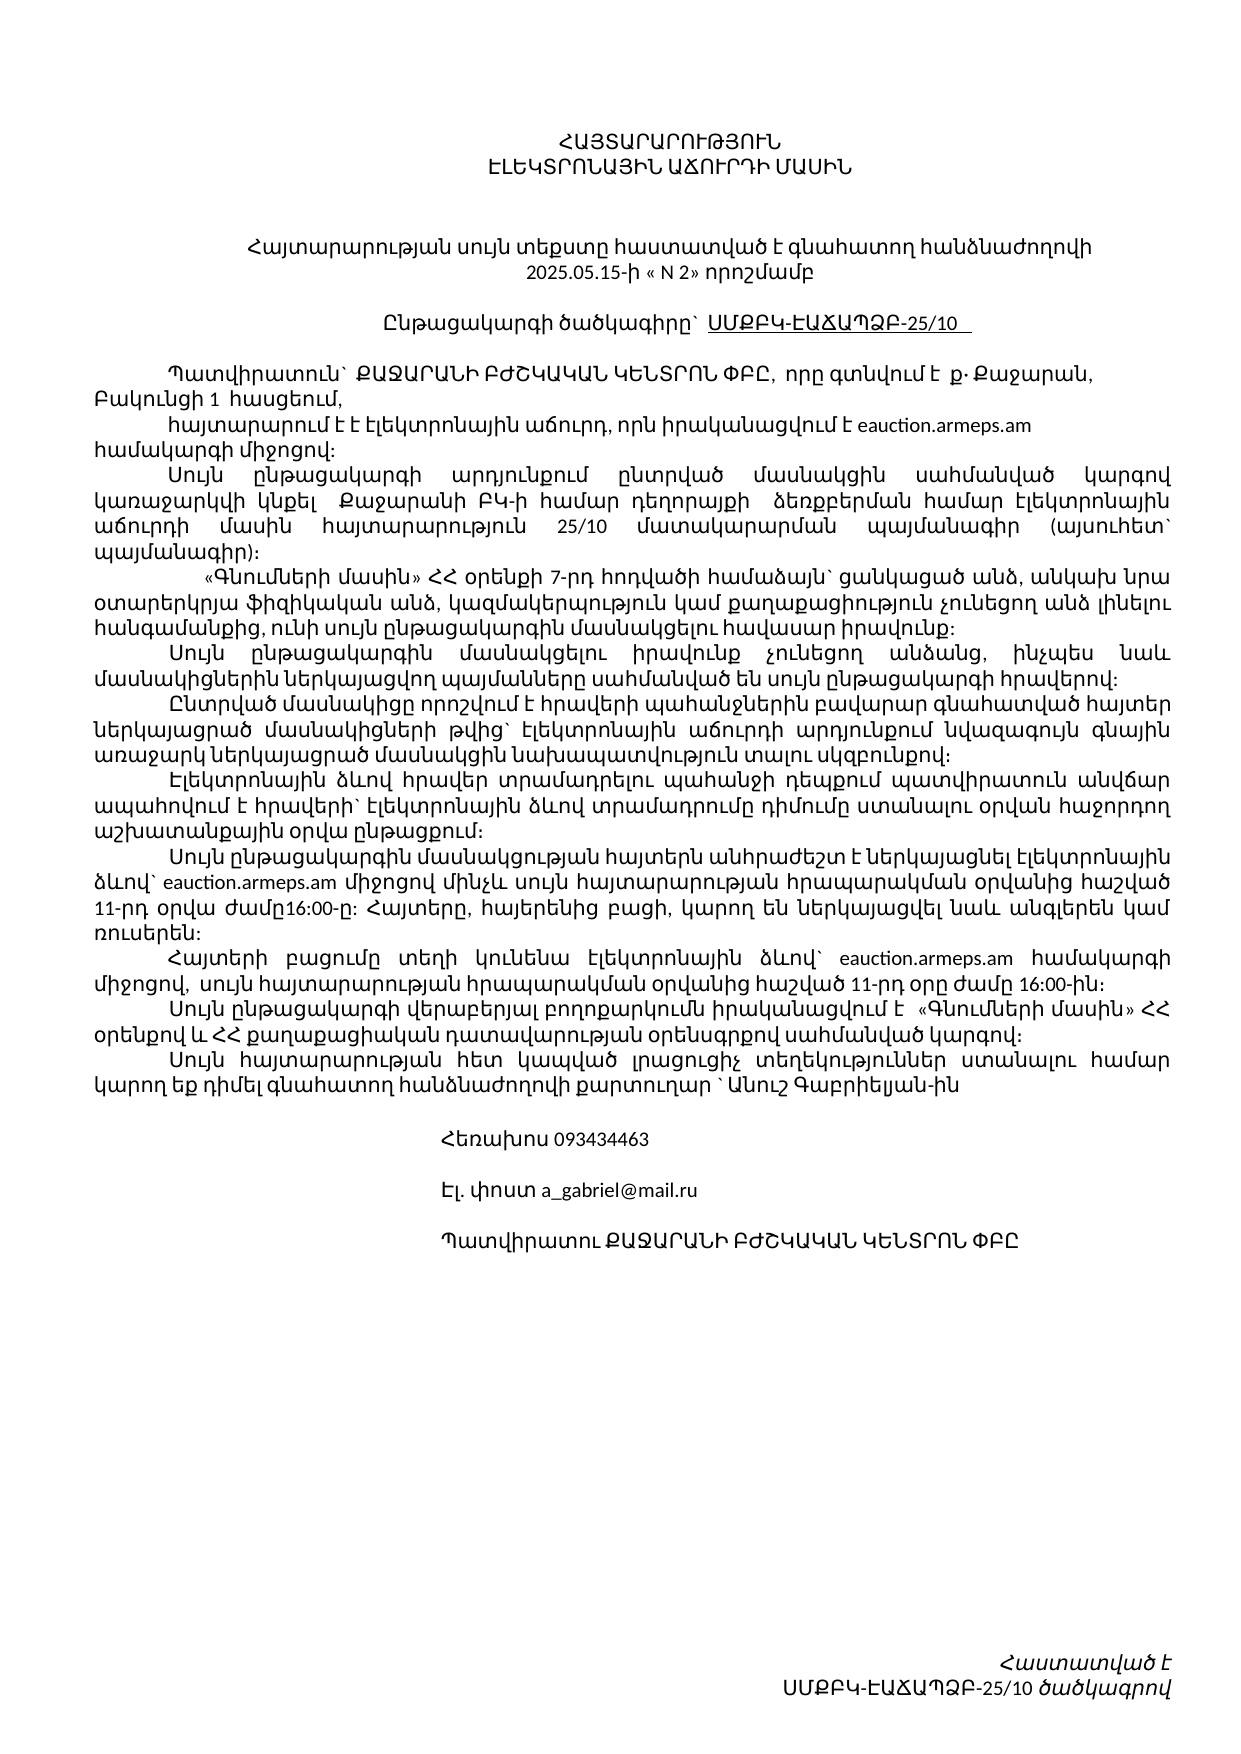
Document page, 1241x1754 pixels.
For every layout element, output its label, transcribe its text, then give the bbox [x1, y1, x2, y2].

text հայտարարում է է էլեկտրոնային աճուրդ, որն իրականացվում է eauction.armeps.am համակարգի միջոցով: [94, 412, 1171, 463]
text Սույն ընթացակարգին մասնակցելու իրավունք չունեցող անձանց, ինչպես նաև մասնակիցներին ներկայացվող պայմանները սահմանված են սույն ընթացակարգի հրավերով: [94, 641, 1171, 691]
text ԷԼԵԿՏՐՈՆԱՅԻՆ ԱՃՈՒՐԴԻ ՄԱՍԻՆ [94, 154, 1171, 180]
text ՍՄՔԲԿ-ԷԱՃԱՊՁԲ-25/10 ծածկագրով [94, 1675, 1171, 1701]
text «Գնումների մասին» ՀՀ օրենքի 7-րդ հոդվածի համաձայն` ցանկացած անձ, անկախ նրա օտարերկրյա ֆիզիկական անձ, կազմակերպություն կամ քաղաքացիություն չունեցող անձ լինելու հանգամանքից, ունի սույն ընթացակարգին մասնակցելու հավասար իրավունք: [94, 564, 1171, 641]
text Հայտերի բացումը տեղի կունենա էլեկտրոնային ձևով` eauction.armeps.am համակարգի միջոցով, սույն հայտարարության հրապարակման օրվանից հաշված 11-րդ օրը ժամը 16:00-ին։ [94, 946, 1171, 996]
text 2025.05.15 -ի « N 2» որոշմամբ [94, 259, 1171, 285]
text Սույն ընթացակարգին մասնակցության հայտերն անհրաժեշտ է ներկայացնել էլեկտրոնային ձևով` eauction.armeps.am միջոցով մինչև սույն հայտարարության հրապարակման օրվանից հաշված 11-րդ օրվա ժամը16:00-ը: Հայտերը, հայերենից բացի, կարող են ներկայացվել նաև անգլերեն կամ ռուսերեն: [94, 844, 1171, 946]
text Պատվիրատուն` ՔԱՋԱՐԱՆԻ ԲԺՇԿԱԿԱՆ ԿԵՆՏՐՈՆ ՓԲԸ, որը գտնվում է ք· Քաջարան, Բակունցի 1 հասցեում, [94, 361, 1171, 412]
text Սույն հայտարարության հետ կապված լրացուցիչ տեղեկություններ ստանալու համար կարող եք դիմել գնահատող հանձնաժողովի քարտուղար ` Անուշ Գաբրիելյան-ին [94, 1047, 1171, 1098]
text Ընթացակարգի ծածկագիրը` ՍՄՔԲԿ-ԷԱՃԱՊՁԲ-25/10 [94, 310, 1171, 336]
text Հայտարարության սույն տեքստը հաստատված է գնահատող հանձնաժողովի [94, 234, 1171, 259]
text Սույն ընթացակարգի արդյունքում ընտրված մասնակցին սահմանված կարգով կառաջարկվի կնքել Քաջարանի ԲԿ-ի համար դեղորայքի ձեռքբերման համար էլեկտրոնային աճուրդի մասին հայտարարություն 25/10 մատակարարման պայմանագիր (այսուհետ` պայմանագիր)։ [94, 463, 1171, 564]
text Հաստատված է [94, 1650, 1171, 1675]
text Սույն ընթացակարգի վերաբերյալ բողոքարկումն իրականացվում է «Գնումների մասին» ՀՀ օրենքով և ՀՀ քաղաքացիական դատավարության օրենսգրքով սահմանված կարգով։ [94, 996, 1171, 1047]
text Պատվիրատու ՔԱՋԱՐԱՆԻ ԲԺՇԿԱԿԱՆ ԿԵՆՏՐՈՆ ՓԲԸ [94, 1228, 1171, 1253]
text ՀԱՅՏԱՐԱՐՈՒԹՅՈՒՆ [94, 129, 1171, 154]
text Ընտրված մասնակիցը որոշվում է հրավերի պահանջներին բավարար գնահատված հայտեր ներկայացրած մասնակիցների թվից` էլեկտրոնային աճուրդի արդյունքում նվազագույն գնային առաջարկ ներկայացրած մասնակցին նախապատվություն տալու սկզբունքով։ [94, 691, 1171, 768]
text Էլ. փոստ a_gabriel@mail.ru [94, 1177, 1171, 1203]
text Էլեկտրոնային ձևով հրավեր տրամադրելու պահանջի դեպքում պատվիրատուն անվճար ապահովում է հրավերի` էլեկտրոնային ձևով տրամադրումը դիմումը ստանալու օրվան հաջորդող աշխատանքային օրվա ընթացքում։ [94, 768, 1171, 844]
text Հեռախոս 093434463 [94, 1126, 1171, 1152]
